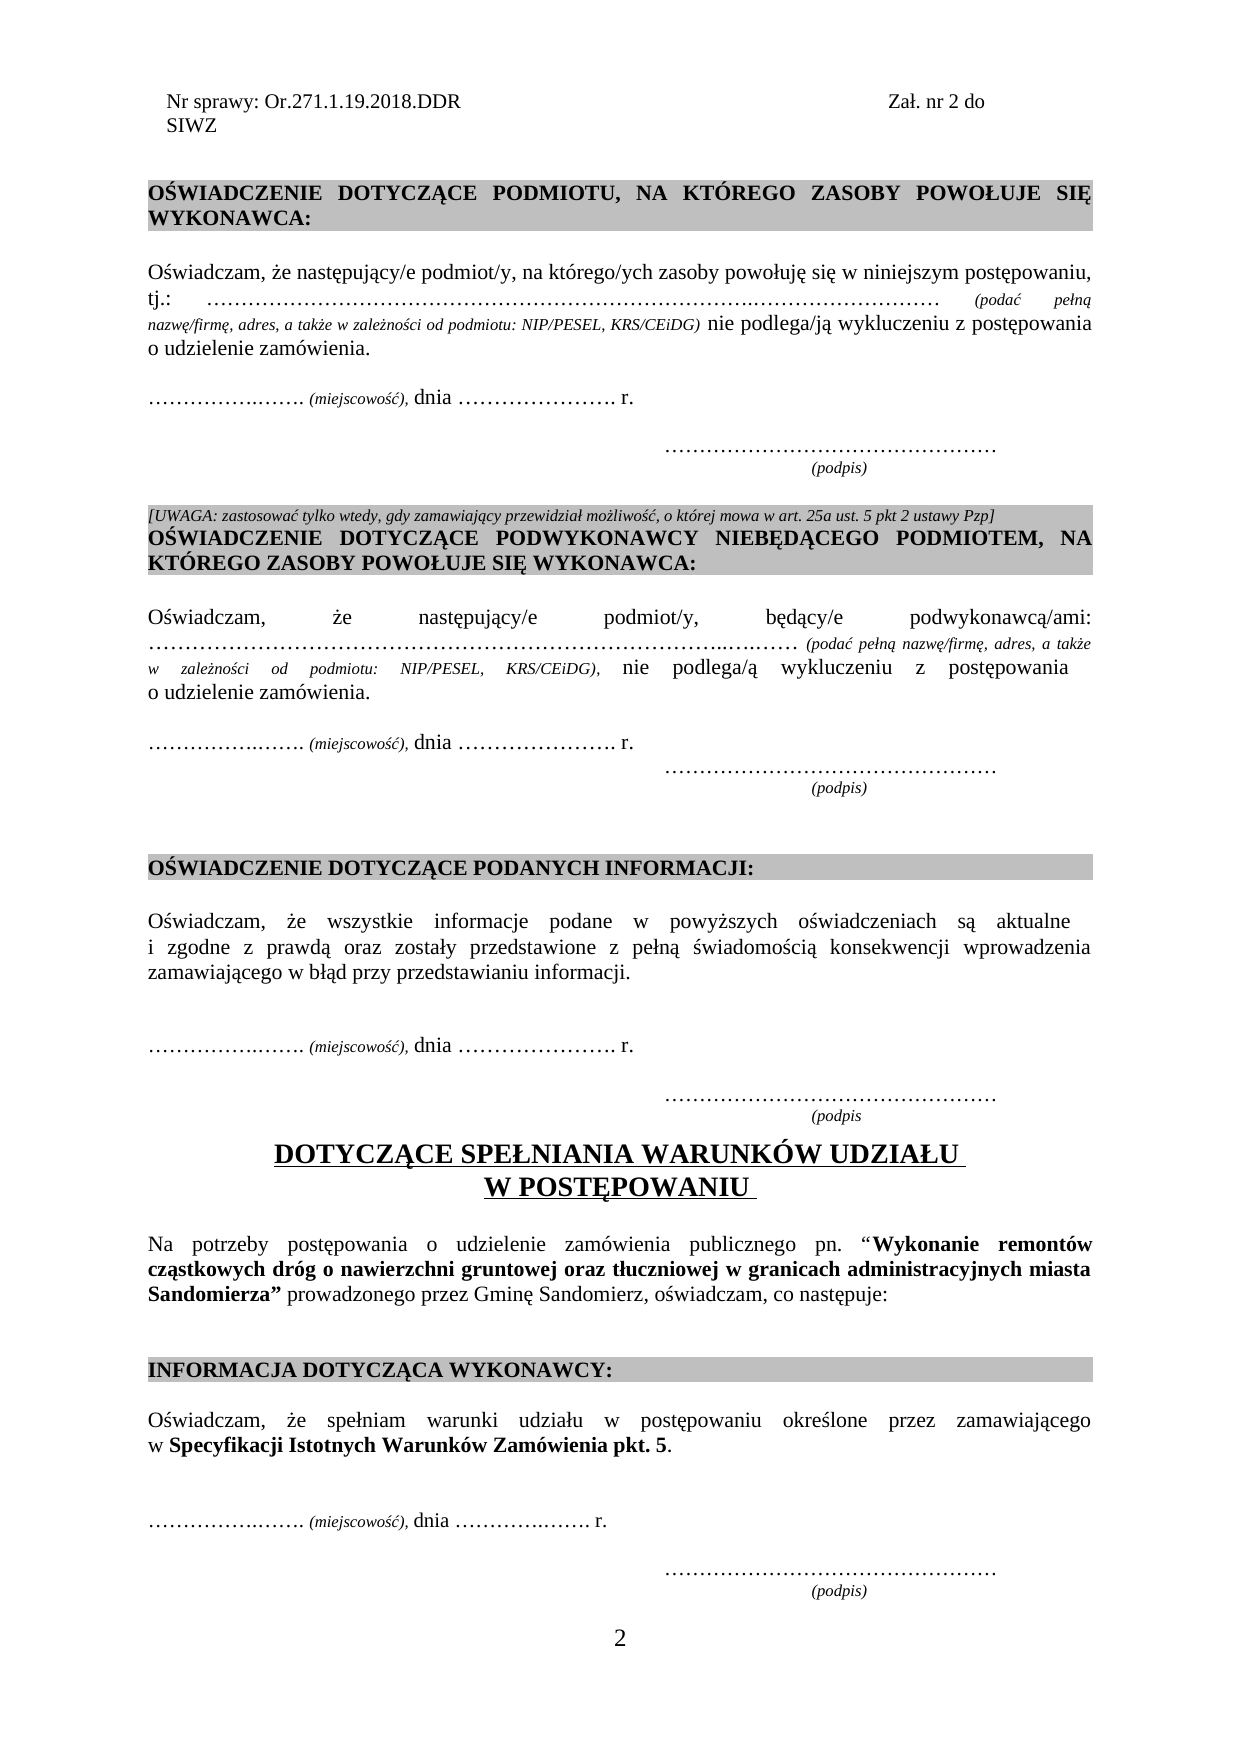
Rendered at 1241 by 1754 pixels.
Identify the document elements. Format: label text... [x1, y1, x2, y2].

text ………………………………………… [148, 433, 1093, 457]
text Na potrzeby postępowania o udzielenie zamówienia publicznego pn. “Wykonanie remontów cząstkowych dróg o nawierzchni gruntowej oraz tłuczniowej w granicach administracyjnych miasta Sandomierza” prowadzonego przez Gminę Sandomierz, oświadczam, co następuje: [148, 1231, 1093, 1306]
text (podpis) [738, 1580, 1093, 1599]
text OŚWIADCZENIE DOTYCZĄCE PODANYCH INFORMACJI: [148, 854, 1093, 880]
text INFORMACJA DOTYCZĄCA WYKONAWCY: [148, 1357, 1093, 1382]
text …………….……. (miejscowość), dnia …………………. r. [148, 384, 1093, 409]
text OŚWIADCZENIE DOTYCZĄCE PODMIOTU, NA KTÓREGO ZASOBY POWOŁUJE SIĘ WYKONAWCA: [148, 180, 1093, 231]
text [UWAGA: zastosować tylko wtedy, gdy zamawiający przewidział możliwość, o której mowa w art. 25a ust. 5 pkt 2 ustawy Pzp] [148, 505, 1093, 524]
text ………………………………………… [148, 1556, 1093, 1580]
text Oświadczam, że wszystkie informacje podane w powyższych oświadczeniach są aktualne i zgodne z prawdą oraz zostały przedstawione z pełną świadomością konsekwencji wprowadzenia zamawiającego w błąd przy przedstawianiu informacji. [148, 908, 1093, 984]
text ………………………………………… [148, 754, 1093, 778]
text Oświadczam, że następujący/e podmiot/y, będący/e podwykonawcą/ami: ……………………………………………………………………..….…… (podać pełną nazwę/firmę, adres, a także w zależności od podmiotu: NIP/PESEL, KRS/CEiDG), nie podlega/ą wykluczeniu z postępowania o udzielenie zamówienia. [148, 604, 1093, 704]
text (podpis) [738, 457, 1093, 477]
text …………….……. (miejscowość), dnia …………………. r. [148, 1032, 1093, 1057]
text (podpis [738, 1106, 1093, 1125]
text Oświadczam, że następujący/e podmiot/y, na którego/ych zasoby powołuję się w niniejszym postępowaniu, tj.: …………………………………………………………………….……………………… (podać pełną nazwę/firmę, adres, a także w zależności od podmiotu: NIP/PESEL, KRS/CEiDG) nie podlega/ją wykluczeniu z postępowania o udzielenie zamówienia. [148, 259, 1093, 360]
text OŚWIADCZENIE DOTYCZĄCE PODWYKONAWCY NIEBĘDĄCEGO PODMIOTEM, NA KTÓREGO ZASOBY POWOŁUJE SIĘ WYKONAWCA: [148, 524, 1093, 575]
text Oświadczam, że spełniam warunki udziału w postępowaniu określone przez zamawiającego w Specyfikacji Istotnych Warunków Zamówienia pkt. 5. [148, 1407, 1093, 1458]
text …………….……. (miejscowość), dnia ………….……. r. [148, 1508, 1093, 1532]
text (podpis) [738, 778, 1093, 797]
text ………………………………………… [148, 1082, 1093, 1106]
text …………….……. (miejscowość), dnia …………………. r. [148, 729, 1093, 754]
text DOTYCZĄCE SPEŁNIANIA WARUNKÓW UDZIAŁU W POSTĘPOWANIU [148, 1137, 1093, 1231]
